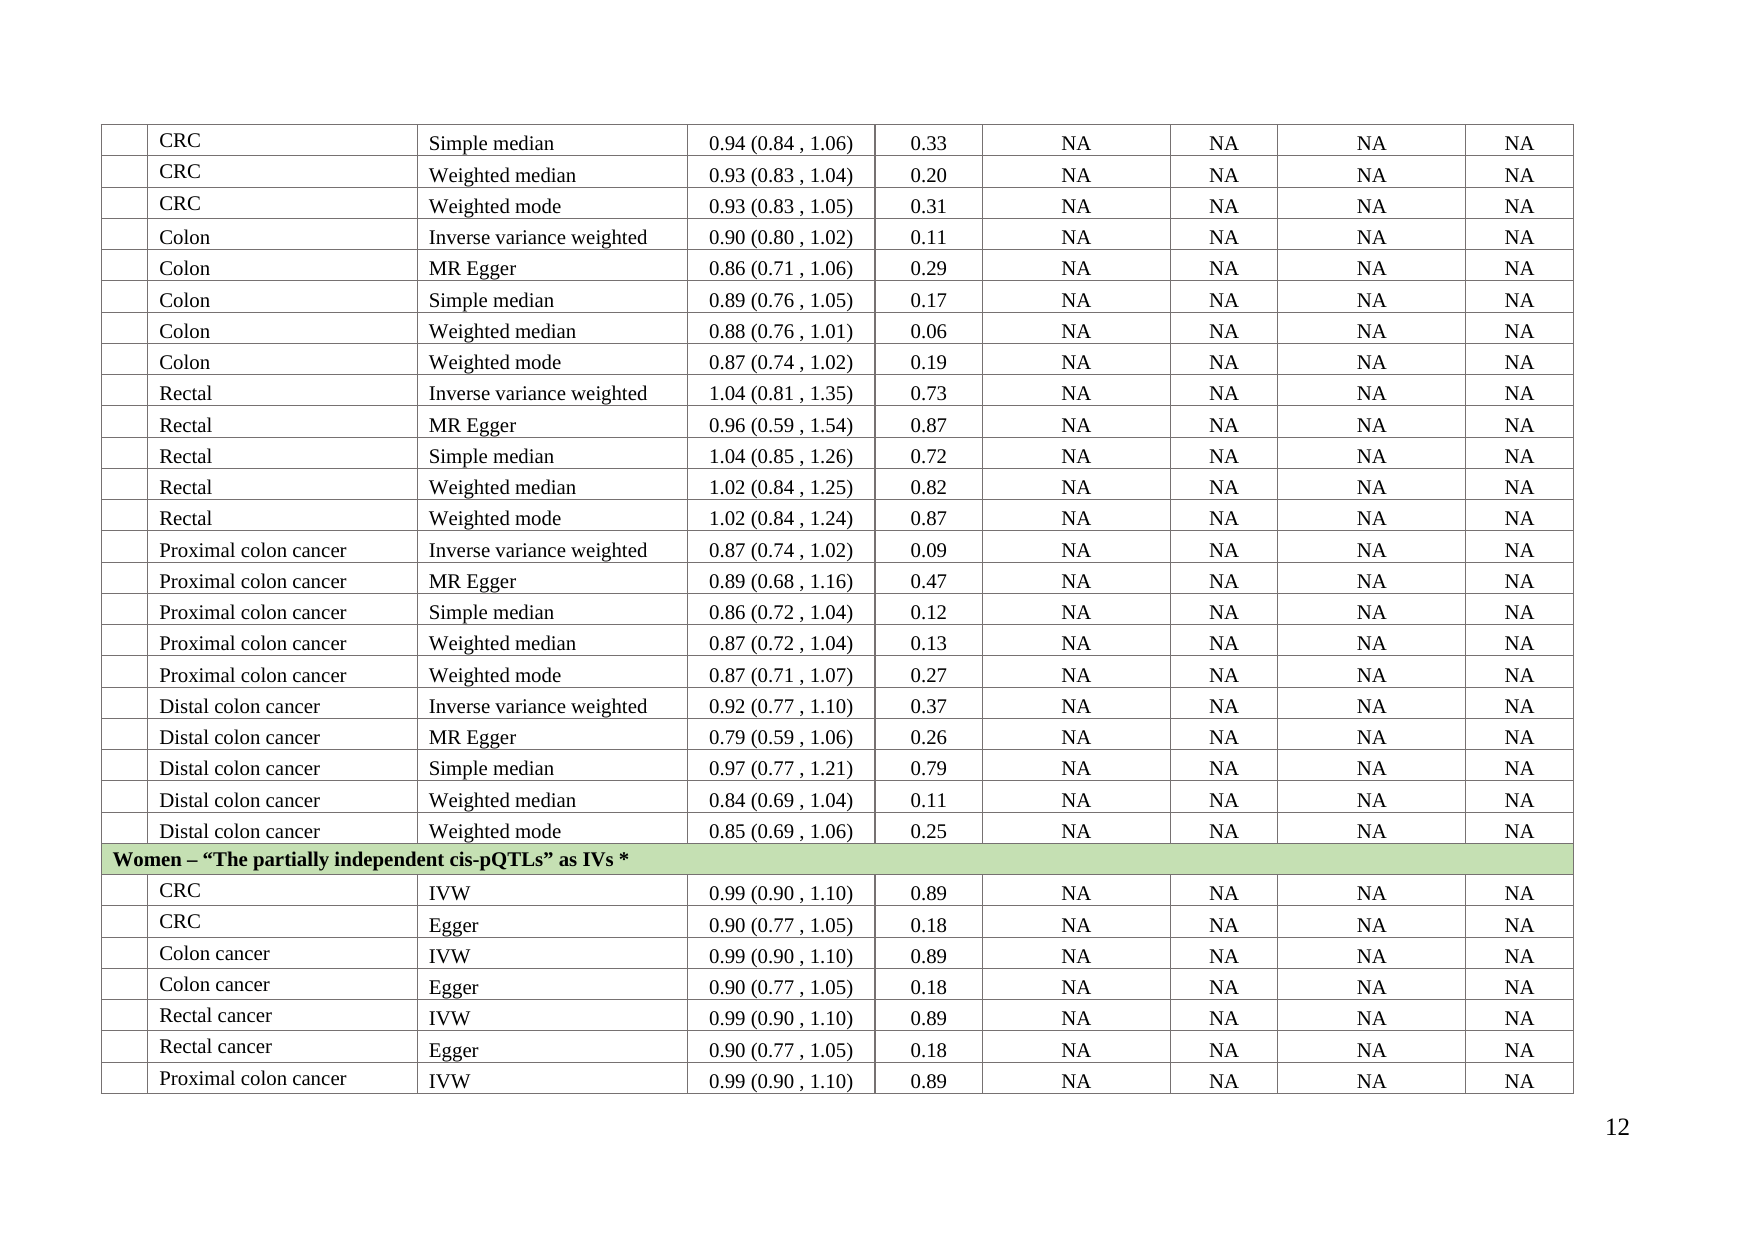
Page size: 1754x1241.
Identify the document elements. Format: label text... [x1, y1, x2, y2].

table_cell NA [983, 281, 1170, 312]
table_cell Simple median [418, 125, 687, 155]
table_cell [102, 281, 147, 312]
table_cell NA [1278, 469, 1465, 499]
table_cell 0.87 (0.74 , 1.02) [688, 531, 874, 562]
table_cell 1.04 (0.85 , 1.26) [688, 438, 874, 468]
table_cell NA [1466, 656, 1573, 687]
table_cell NA [983, 406, 1170, 437]
table_cell NA [1466, 281, 1573, 312]
table_cell [102, 688, 147, 718]
table_cell 0.79 [876, 750, 982, 780]
table_cell 0.96 (0.59 , 1.54) [688, 406, 874, 437]
table_cell Egger [418, 906, 687, 937]
table_cell NA [1278, 875, 1465, 905]
table_cell 0.85 (0.69 , 1.06) [688, 813, 874, 843]
table_cell NA [1278, 906, 1465, 937]
table_cell Colon [148, 250, 417, 280]
table_cell IVW [418, 1000, 687, 1030]
table_cell 0.88 (0.76 , 1.01) [688, 313, 874, 343]
table_cell [102, 781, 147, 812]
table_cell Simple median [418, 438, 687, 468]
table_cell NA [1171, 125, 1277, 155]
table_cell Egger [418, 1031, 687, 1062]
table_cell NA [1466, 344, 1573, 374]
table_cell 0.26 [876, 719, 982, 749]
table_cell 0.09 [876, 531, 982, 562]
table_cell 0.93 (0.83 , 1.05) [688, 188, 874, 218]
table_cell CRC [148, 188, 417, 218]
table_cell [102, 719, 147, 749]
table_cell NA [1466, 875, 1573, 905]
table_cell [102, 156, 147, 187]
table_cell NA [983, 813, 1170, 843]
table_cell Weighted median [418, 313, 687, 343]
table_cell [102, 313, 147, 343]
table_cell IVW [418, 938, 687, 968]
table_cell 0.99 (0.90 , 1.10) [688, 875, 874, 905]
table_cell Distal colon cancer [148, 750, 417, 780]
table_cell MR Egger [418, 563, 687, 593]
table_cell NA [983, 688, 1170, 718]
table_cell Proximal colon cancer [148, 656, 417, 687]
table_cell NA [1466, 781, 1573, 812]
table_cell NA [1278, 719, 1465, 749]
table_cell NA [1466, 531, 1573, 562]
table_cell CRC [148, 875, 417, 905]
table_cell CRC [148, 906, 417, 937]
table_cell 0.82 [876, 469, 982, 499]
table_cell NA [983, 656, 1170, 687]
table_cell IVW [418, 875, 687, 905]
table_cell NA [1278, 375, 1465, 405]
table_cell NA [1466, 188, 1573, 218]
table_cell NA [1466, 156, 1573, 187]
table_cell NA [1466, 250, 1573, 280]
table_cell NA [1171, 281, 1277, 312]
table_cell NA [1278, 344, 1465, 374]
table_cell Proximal colon cancer [148, 594, 417, 624]
table_cell 0.90 (0.80 , 1.02) [688, 219, 874, 249]
table_cell [102, 625, 147, 655]
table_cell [148, 1063, 417, 1093]
table_cell NA [983, 875, 1170, 905]
table_cell [102, 500, 147, 530]
table_cell Inverse variance weighted [418, 375, 687, 405]
table_cell NA [1466, 938, 1573, 968]
table_cell NA [1171, 906, 1277, 937]
table_cell Colon [148, 281, 417, 312]
table_cell NA [1278, 781, 1465, 812]
table_cell NA [1171, 156, 1277, 187]
table_cell NA [983, 188, 1170, 218]
table_cell NA [1171, 688, 1277, 718]
table_cell [102, 906, 147, 937]
table_cell Inverse variance weighted [418, 688, 687, 718]
table_cell [102, 594, 147, 624]
table_cell NA [1171, 969, 1277, 999]
table_cell NA [1171, 469, 1277, 499]
table_cell [102, 563, 147, 593]
table_cell [102, 531, 147, 562]
table_cell NA [983, 500, 1170, 530]
table_cell NA [1466, 313, 1573, 343]
table_cell 0.99 (0.90 , 1.10) [688, 938, 874, 968]
table_cell Rectal [148, 469, 417, 499]
table_cell NA [1278, 969, 1465, 999]
table_cell NA [1466, 719, 1573, 749]
table_cell 0.87 (0.74 , 1.02) [688, 344, 874, 374]
table_cell NA [1466, 1031, 1573, 1062]
table_cell NA [983, 750, 1170, 780]
table_cell NA [1466, 438, 1573, 468]
table_cell 0.47 [876, 563, 982, 593]
table_cell NA [983, 1063, 1170, 1093]
table_cell NA [1171, 438, 1277, 468]
table_cell NA [1466, 406, 1573, 437]
table_cell [102, 344, 147, 374]
table_cell NA [1278, 156, 1465, 187]
table_cell Simple median [418, 281, 687, 312]
table_cell 0.86 (0.72 , 1.04) [688, 594, 874, 624]
table_cell [102, 1000, 147, 1030]
table_cell NA [1171, 219, 1277, 249]
table_cell NA [1171, 250, 1277, 280]
table_cell Rectal [148, 438, 417, 468]
table_cell [102, 750, 147, 780]
table_cell 0.17 [876, 281, 982, 312]
table_cell 0.12 [876, 594, 982, 624]
table_cell Colon [148, 344, 417, 374]
table_cell 0.18 [876, 906, 982, 937]
table_cell Egger [418, 969, 687, 999]
table_cell NA [1278, 125, 1465, 155]
table_cell NA [1171, 188, 1277, 218]
table_cell NA [983, 438, 1170, 468]
table_cell NA [1171, 563, 1277, 593]
table_cell Colon cancer [148, 969, 417, 999]
table_cell NA [1466, 594, 1573, 624]
table_cell [102, 813, 147, 843]
table_cell NA [1466, 750, 1573, 780]
table_cell [102, 938, 147, 968]
table_cell NA [1171, 719, 1277, 749]
table_cell Proximal colon cancer [148, 531, 417, 562]
table_cell NA [1466, 813, 1573, 843]
table_cell Weighted median [418, 625, 687, 655]
table_cell Weighted mode [418, 344, 687, 374]
table_cell 0.87 [876, 500, 982, 530]
table_cell NA [1171, 594, 1277, 624]
table_cell 0.11 [876, 781, 982, 812]
table_cell 0.89 [876, 1063, 982, 1093]
table_cell [102, 1063, 147, 1093]
table_cell 0.89 [876, 875, 982, 905]
table_cell Weighted median [418, 469, 687, 499]
table_cell NA [983, 906, 1170, 937]
table_cell 0.20 [876, 156, 982, 187]
table_cell 0.87 (0.71 , 1.07) [688, 656, 874, 687]
table_cell Rectal cancer [148, 1031, 417, 1062]
table_cell 0.86 (0.71 , 1.06) [688, 250, 874, 280]
table_cell Distal colon cancer [148, 719, 417, 749]
table_cell 0.33 [876, 125, 982, 155]
table_cell NA [983, 938, 1170, 968]
table_cell NA [1466, 469, 1573, 499]
table_cell NA [1171, 406, 1277, 437]
table_cell NA [1466, 1063, 1573, 1093]
table_cell Colon [148, 313, 417, 343]
table_cell Inverse variance weighted [418, 219, 687, 249]
table_cell NA [1466, 969, 1573, 999]
table_cell NA [983, 1000, 1170, 1030]
table_cell 0.90 (0.77 , 1.05) [688, 969, 874, 999]
table_cell NA [1466, 688, 1573, 718]
table_cell 0.89 [876, 938, 982, 968]
table_cell NA [983, 1031, 1170, 1062]
table_cell NA [1278, 1000, 1465, 1030]
table_cell NA [1171, 938, 1277, 968]
table_cell 0.90 (0.77 , 1.05) [688, 906, 874, 937]
table_cell Rectal [148, 500, 417, 530]
table_cell NA [983, 563, 1170, 593]
table_cell NA [1466, 125, 1573, 155]
table_cell 0.87 [876, 406, 982, 437]
table_cell NA [1171, 625, 1277, 655]
table_cell NA [1278, 219, 1465, 249]
table_cell NA [983, 375, 1170, 405]
table_cell NA [1278, 813, 1465, 843]
table_cell NA [1466, 906, 1573, 937]
table_cell NA [1171, 500, 1277, 530]
table_cell MR Egger [418, 406, 687, 437]
table_cell 1.04 (0.81 , 1.35) [688, 375, 874, 405]
table_cell 0.73 [876, 375, 982, 405]
table_cell CRC [148, 125, 417, 155]
table_cell NA [1466, 625, 1573, 655]
table_cell 0.94 (0.84 , 1.06) [688, 125, 874, 155]
table_cell Weighted mode [418, 656, 687, 687]
table_cell Proximal colon cancer [148, 625, 417, 655]
table_cell NA [983, 719, 1170, 749]
table_cell Simple median [418, 594, 687, 624]
table_cell NA [1278, 656, 1465, 687]
table_cell Weighted mode [418, 188, 687, 218]
table_cell NA [1278, 1031, 1465, 1062]
table_cell 0.89 [876, 1000, 982, 1030]
table_cell Colon [148, 219, 417, 249]
table_cell NA [1466, 375, 1573, 405]
table_cell 0.27 [876, 656, 982, 687]
table_cell NA [1278, 625, 1465, 655]
table_cell 0.99 (0.90 , 1.10) [688, 1063, 874, 1093]
table_cell NA [983, 781, 1170, 812]
table_cell Distal colon cancer [148, 781, 417, 812]
table_cell NA [1278, 938, 1465, 968]
table_cell Inverse variance weighted [418, 531, 687, 562]
table_cell 0.37 [876, 688, 982, 718]
table_cell Distal colon cancer [148, 688, 417, 718]
table_cell NA [983, 594, 1170, 624]
table_cell NA [1278, 688, 1465, 718]
table_cell NA [983, 344, 1170, 374]
table_cell 0.25 [876, 813, 982, 843]
table_cell [102, 656, 147, 687]
table_cell NA [983, 469, 1170, 499]
table_cell NA [1278, 313, 1465, 343]
table_cell Distal colon cancer [148, 813, 417, 843]
table_cell [102, 469, 147, 499]
table_cell NA [1171, 656, 1277, 687]
table_cell NA [1466, 219, 1573, 249]
table_cell 0.11 [876, 219, 982, 249]
table_cell NA [1278, 500, 1465, 530]
table_cell NA [983, 219, 1170, 249]
table_cell NA [1466, 1000, 1573, 1030]
table_cell NA [1171, 750, 1277, 780]
table_cell [102, 875, 147, 905]
table_cell Women – “The partially independent cis-pQTLs” as IVs * [102, 844, 1573, 874]
table_cell Simple median [418, 750, 687, 780]
table_cell CRC [148, 156, 417, 187]
table_cell NA [1278, 750, 1465, 780]
table_cell NA [1171, 875, 1277, 905]
table_cell Colon cancer [148, 938, 417, 968]
table_cell NA [1171, 313, 1277, 343]
table_cell NA [1278, 250, 1465, 280]
table_cell Proximal colon cancer [148, 563, 417, 593]
table_cell Weighted mode [418, 813, 687, 843]
table_cell 0.87 (0.72 , 1.04) [688, 625, 874, 655]
table_cell [102, 406, 147, 437]
table_cell MR Egger [418, 250, 687, 280]
table_cell NA [1171, 1063, 1277, 1093]
table_cell NA [1171, 781, 1277, 812]
table_cell [102, 219, 147, 249]
table_cell NA [1171, 531, 1277, 562]
table_cell NA [1278, 1063, 1465, 1093]
table_cell MR Egger [418, 719, 687, 749]
table_cell 0.97 (0.77 , 1.21) [688, 750, 874, 780]
table_cell 0.89 (0.68 , 1.16) [688, 563, 874, 593]
table_cell 1.02 (0.84 , 1.24) [688, 500, 874, 530]
table_cell 0.79 (0.59 , 1.06) [688, 719, 874, 749]
table_cell 0.99 (0.90 , 1.10) [688, 1000, 874, 1030]
table_cell Rectal [148, 375, 417, 405]
table_cell Rectal [148, 406, 417, 437]
table_cell NA [1278, 438, 1465, 468]
table_cell 0.18 [876, 969, 982, 999]
table_cell NA [1278, 188, 1465, 218]
table_cell [102, 250, 147, 280]
table_cell 0.13 [876, 625, 982, 655]
table_cell 0.72 [876, 438, 982, 468]
table_cell 1.02 (0.84 , 1.25) [688, 469, 874, 499]
table_cell NA [1171, 375, 1277, 405]
table_cell NA [983, 125, 1170, 155]
table_cell NA [983, 625, 1170, 655]
table_cell 0.29 [876, 250, 982, 280]
table_cell IVW [418, 1063, 687, 1093]
table_cell [102, 125, 147, 155]
table_cell [102, 188, 147, 218]
table_cell NA [983, 531, 1170, 562]
table_cell NA [1171, 813, 1277, 843]
table_cell NA [1278, 406, 1465, 437]
table_cell 0.90 (0.77 , 1.05) [688, 1031, 874, 1062]
table_cell NA [1278, 531, 1465, 562]
table_cell NA [1171, 344, 1277, 374]
table_cell 0.19 [876, 344, 982, 374]
table_cell 0.31 [876, 188, 982, 218]
table_cell NA [1278, 594, 1465, 624]
table_cell NA [983, 969, 1170, 999]
table_cell NA [983, 156, 1170, 187]
table_cell NA [983, 313, 1170, 343]
table_cell [102, 1031, 147, 1062]
table_cell [102, 969, 147, 999]
table_cell Weighted median [418, 781, 687, 812]
table_cell [102, 438, 147, 468]
table_cell 0.18 [876, 1031, 982, 1062]
table_cell 0.84 (0.69 , 1.04) [688, 781, 874, 812]
table_cell Weighted mode [418, 500, 687, 530]
table_cell 0.06 [876, 313, 982, 343]
table_cell Rectal cancer [148, 1000, 417, 1030]
table_cell 0.93 (0.83 , 1.04) [688, 156, 874, 187]
table_cell NA [1466, 563, 1573, 593]
table_cell 0.92 (0.77 , 1.10) [688, 688, 874, 718]
table_cell NA [1171, 1000, 1277, 1030]
table_cell NA [1466, 500, 1573, 530]
table_cell NA [983, 250, 1170, 280]
table_cell Weighted median [418, 156, 687, 187]
table_cell NA [1171, 1031, 1277, 1062]
table_cell [102, 375, 147, 405]
table_cell 0.89 (0.76 , 1.05) [688, 281, 874, 312]
table_cell NA [1278, 563, 1465, 593]
table_cell NA [1278, 281, 1465, 312]
